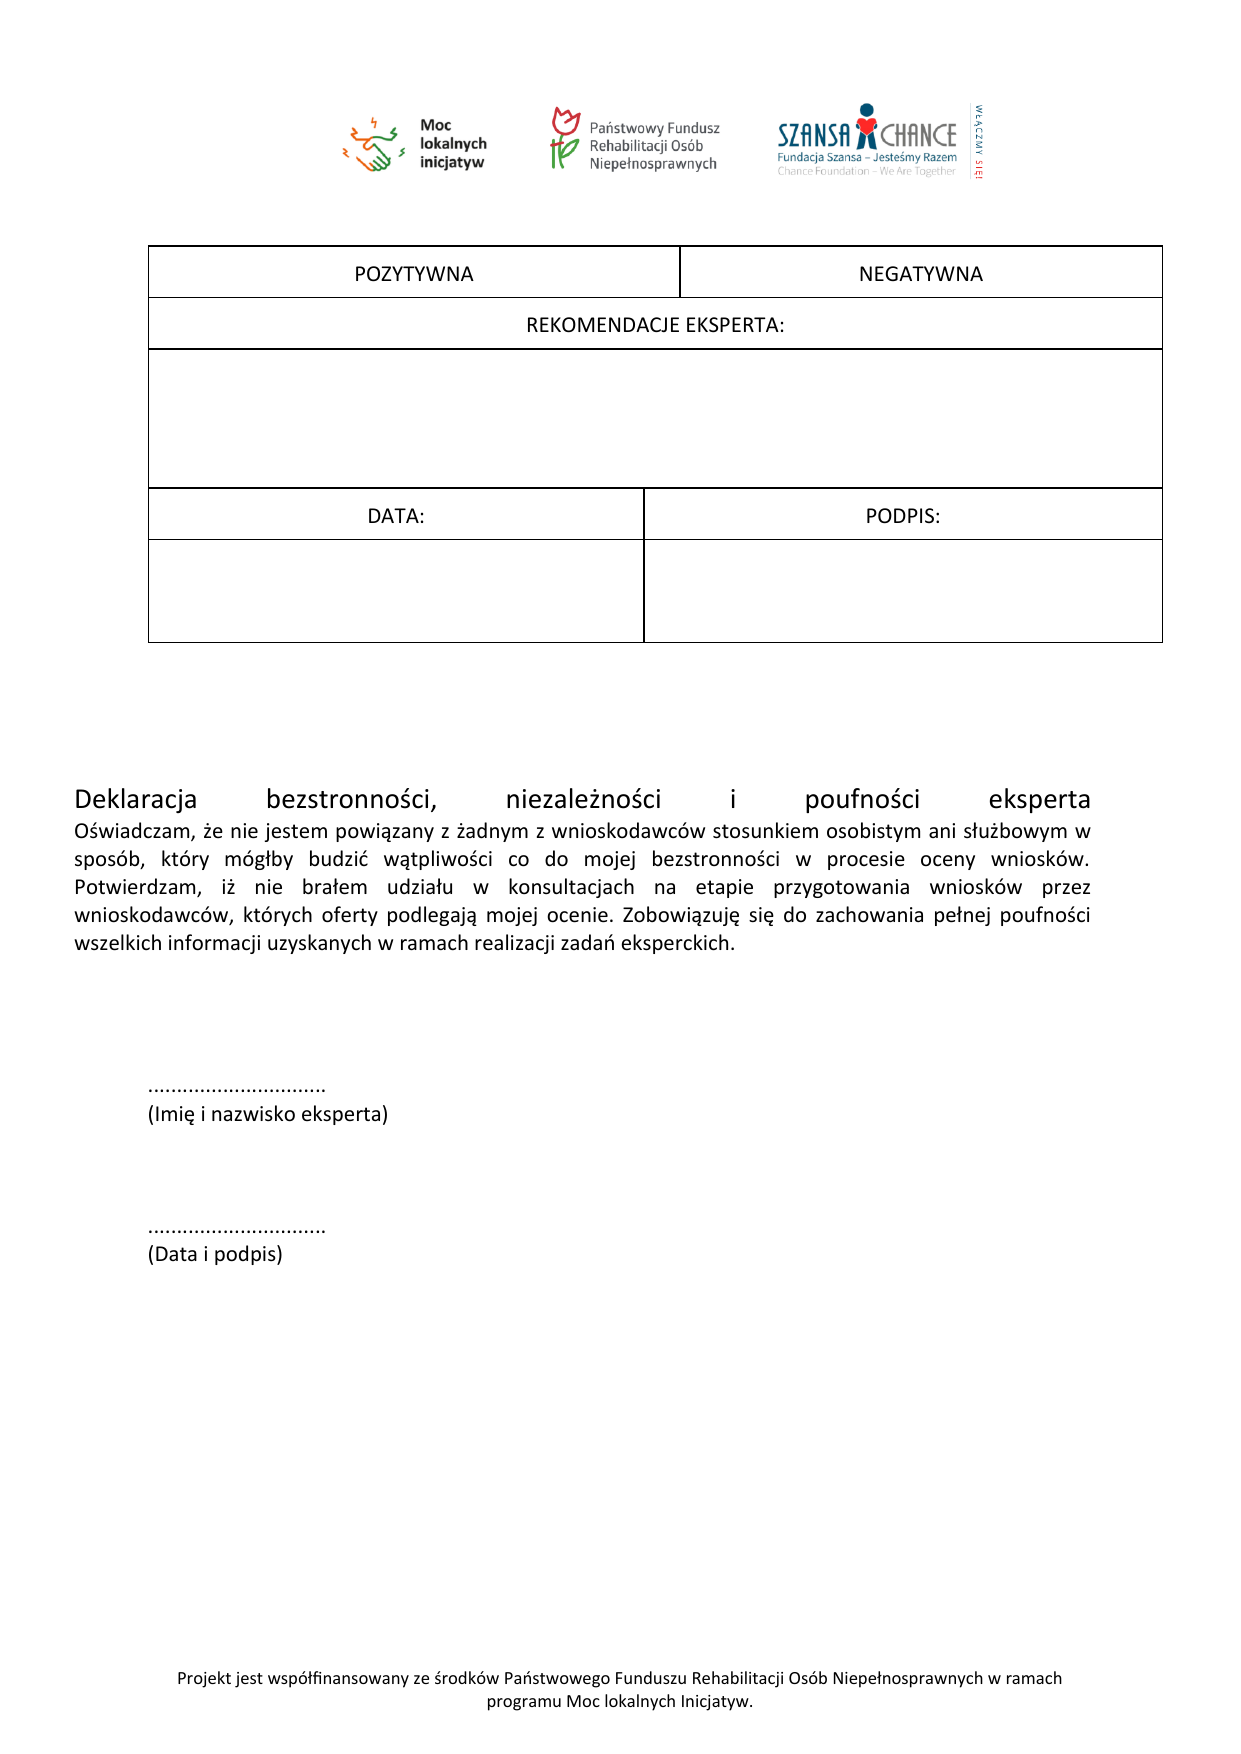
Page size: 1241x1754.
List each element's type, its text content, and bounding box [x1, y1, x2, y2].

table_cell REKOMENDACJE EKSPERTA: [149, 298, 1162, 348]
text ............................... [147, 1211, 1092, 1239]
table_cell DATA: [149, 489, 643, 539]
picture [166, 73, 1112, 212]
table_cell [645, 540, 1162, 642]
table_cell PODPIS: [645, 489, 1162, 539]
text ............................... [147, 1071, 1092, 1099]
table_header NEGATYWNA [681, 247, 1162, 296]
table_header POZYTYWNA [149, 247, 679, 296]
text (Data i podpis) [147, 1239, 1092, 1267]
table_cell [149, 350, 1162, 487]
text Deklaracja bezstronności, niezależności i poufności eksperta Oświadczam, że nie jestem powiązany z żadnym z wnioskodawców stosunkiem osobistym ani służbowym w sposób, który mógłby budzić wątpliwości co do mojej bezstronności w procesie oceny wniosków. Potwierdzam, iż nie brałem udziału w konsultacjach na etapie przygotowania wniosków przez wnioskodawców, których oferty podlegają mojej ocenie. Zobowiązuję się do zachowania pełnej poufności wszelkich informacji uzyskanych w ramach realizacji zadań eksperckich. [74, 781, 1092, 956]
text (Imię i nazwisko eksperta) [147, 1099, 1092, 1127]
table_cell [149, 540, 643, 642]
